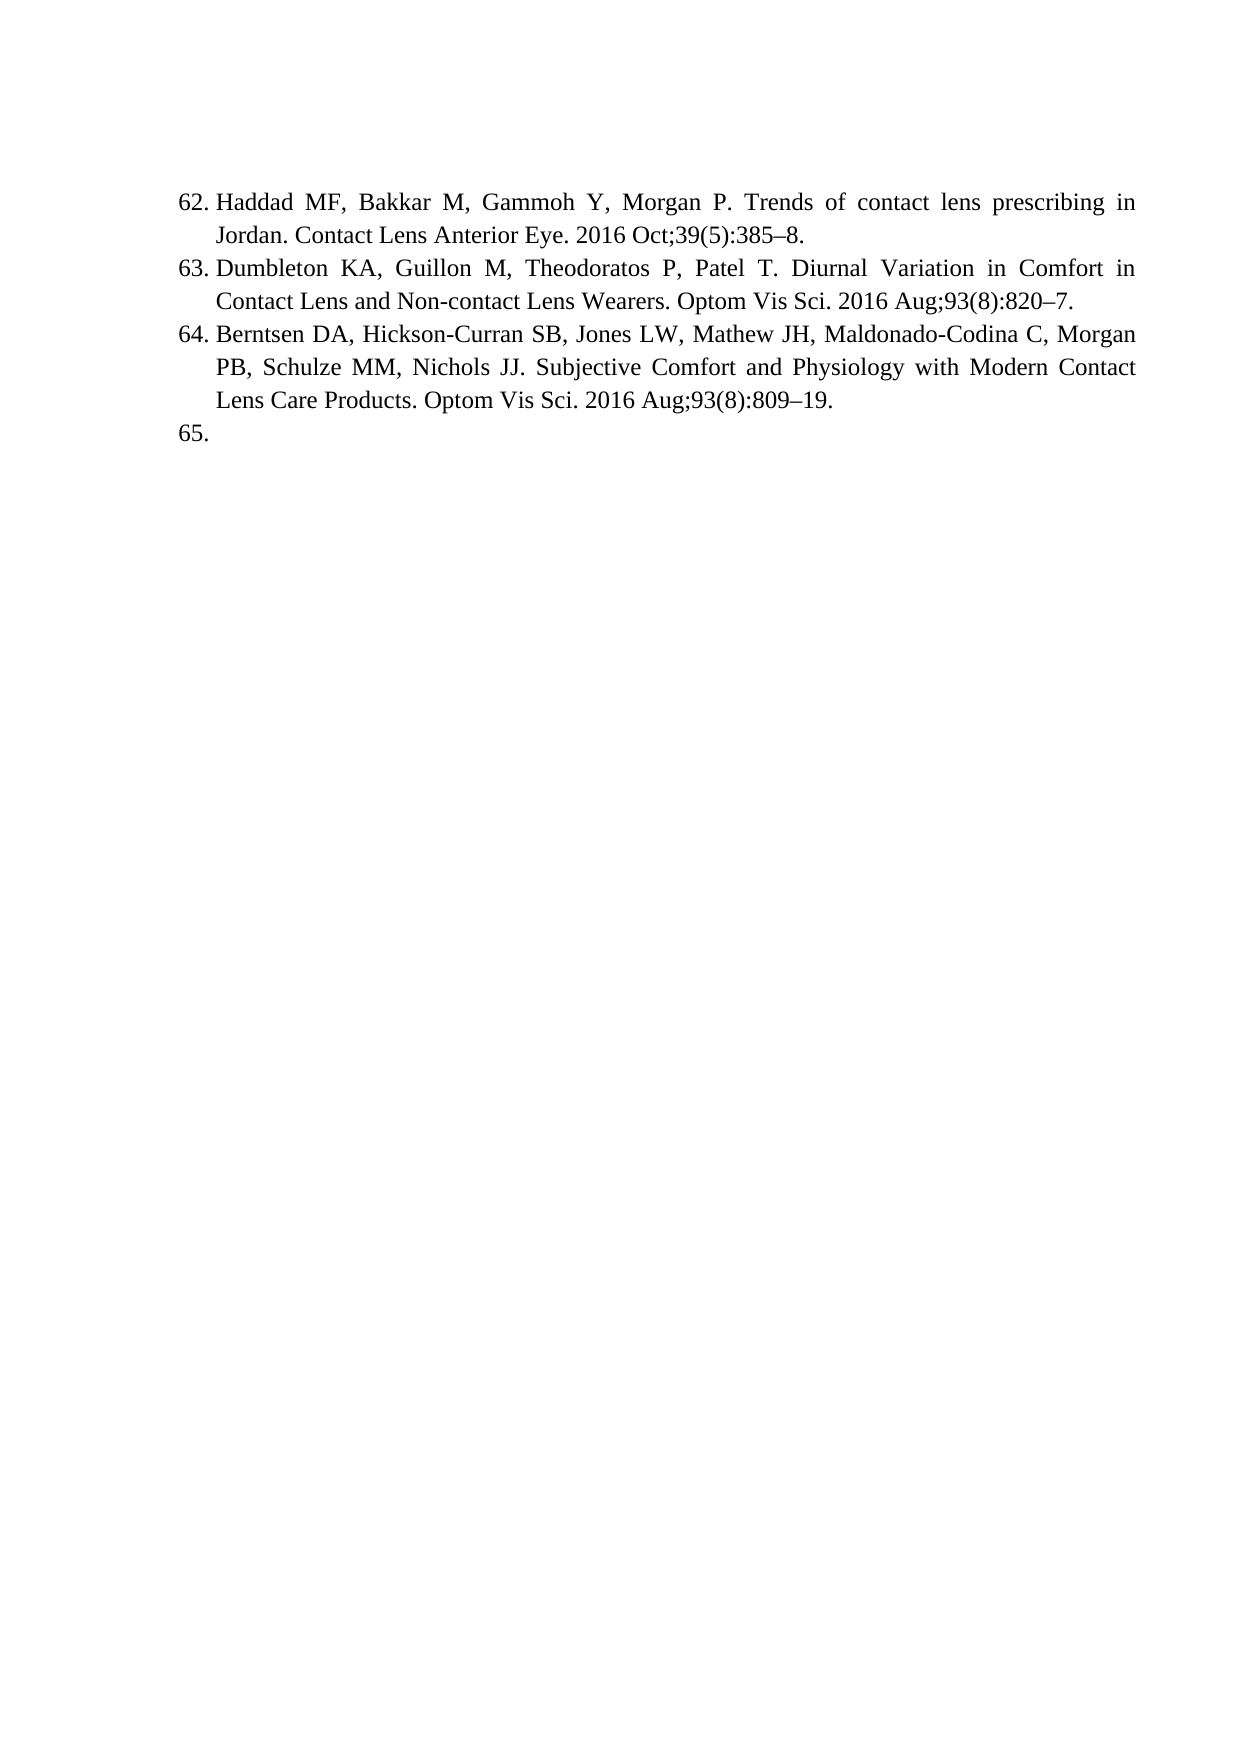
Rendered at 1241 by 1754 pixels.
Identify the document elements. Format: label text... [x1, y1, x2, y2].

list Berntsen DA, Hickson-Curran SB, Jones LW, Mathew JH, Maldonado-Codina C, Morgan PB, Schulze MM, Nichols JJ. Subjective Comfort and Physiology with Modern Contact Lens Care Products. Optom Vis Sci. 2016 Aug;93(8):809–19. [178, 319, 1137, 414]
list Dumbleton KA, Guillon M, Theodoratos P, Patel T. Diurnal Variation in Comfort in Contact Lens and Non-contact Lens Wearers. Optom Vis Sci. 2016 Aug;93(8):820–7. [178, 253, 1137, 315]
list Haddad MF, Bakkar M, Gammoh Y, Morgan P. Trends of contact lens prescribing in Jordan. Contact Lens Anterior Eye. 2016 Oct;39(5):385–8. [178, 187, 1137, 249]
